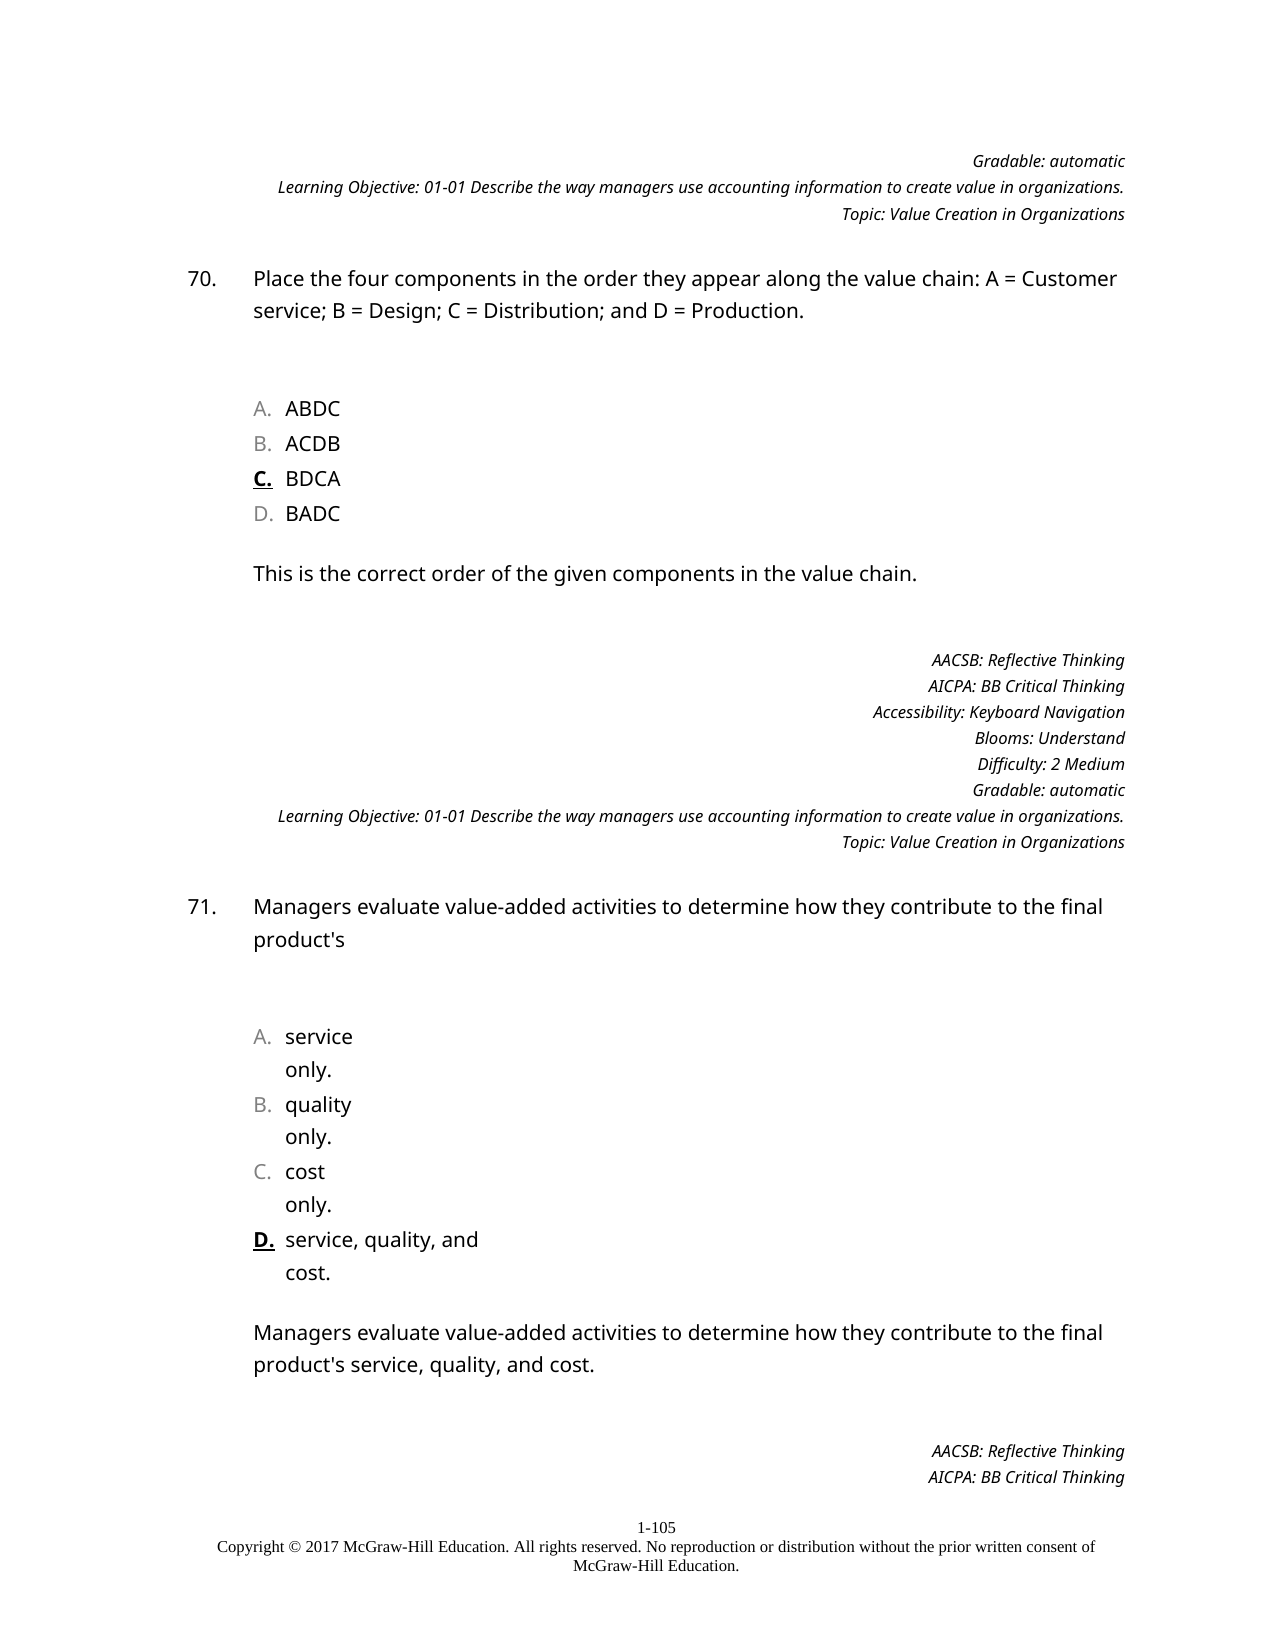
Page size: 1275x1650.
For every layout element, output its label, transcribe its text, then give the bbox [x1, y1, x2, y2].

table_header Managers evaluate value-added activities to determine how they contribute to the final product's Managers evaluate value-added activities to determine how they contribute to the final product's service, quality, and cost. [253, 892, 1125, 1410]
table_header 70. [188, 264, 253, 619]
table_header 71. [188, 892, 253, 1410]
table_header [188, 150, 1125, 261]
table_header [188, 1440, 1125, 1488]
table_header Place the four components in the order they appear along the value chain: A = Customer service; B = Design; C = Distribution; and D = Production. This is the correct order of the given components in the value chain. [253, 264, 1125, 619]
